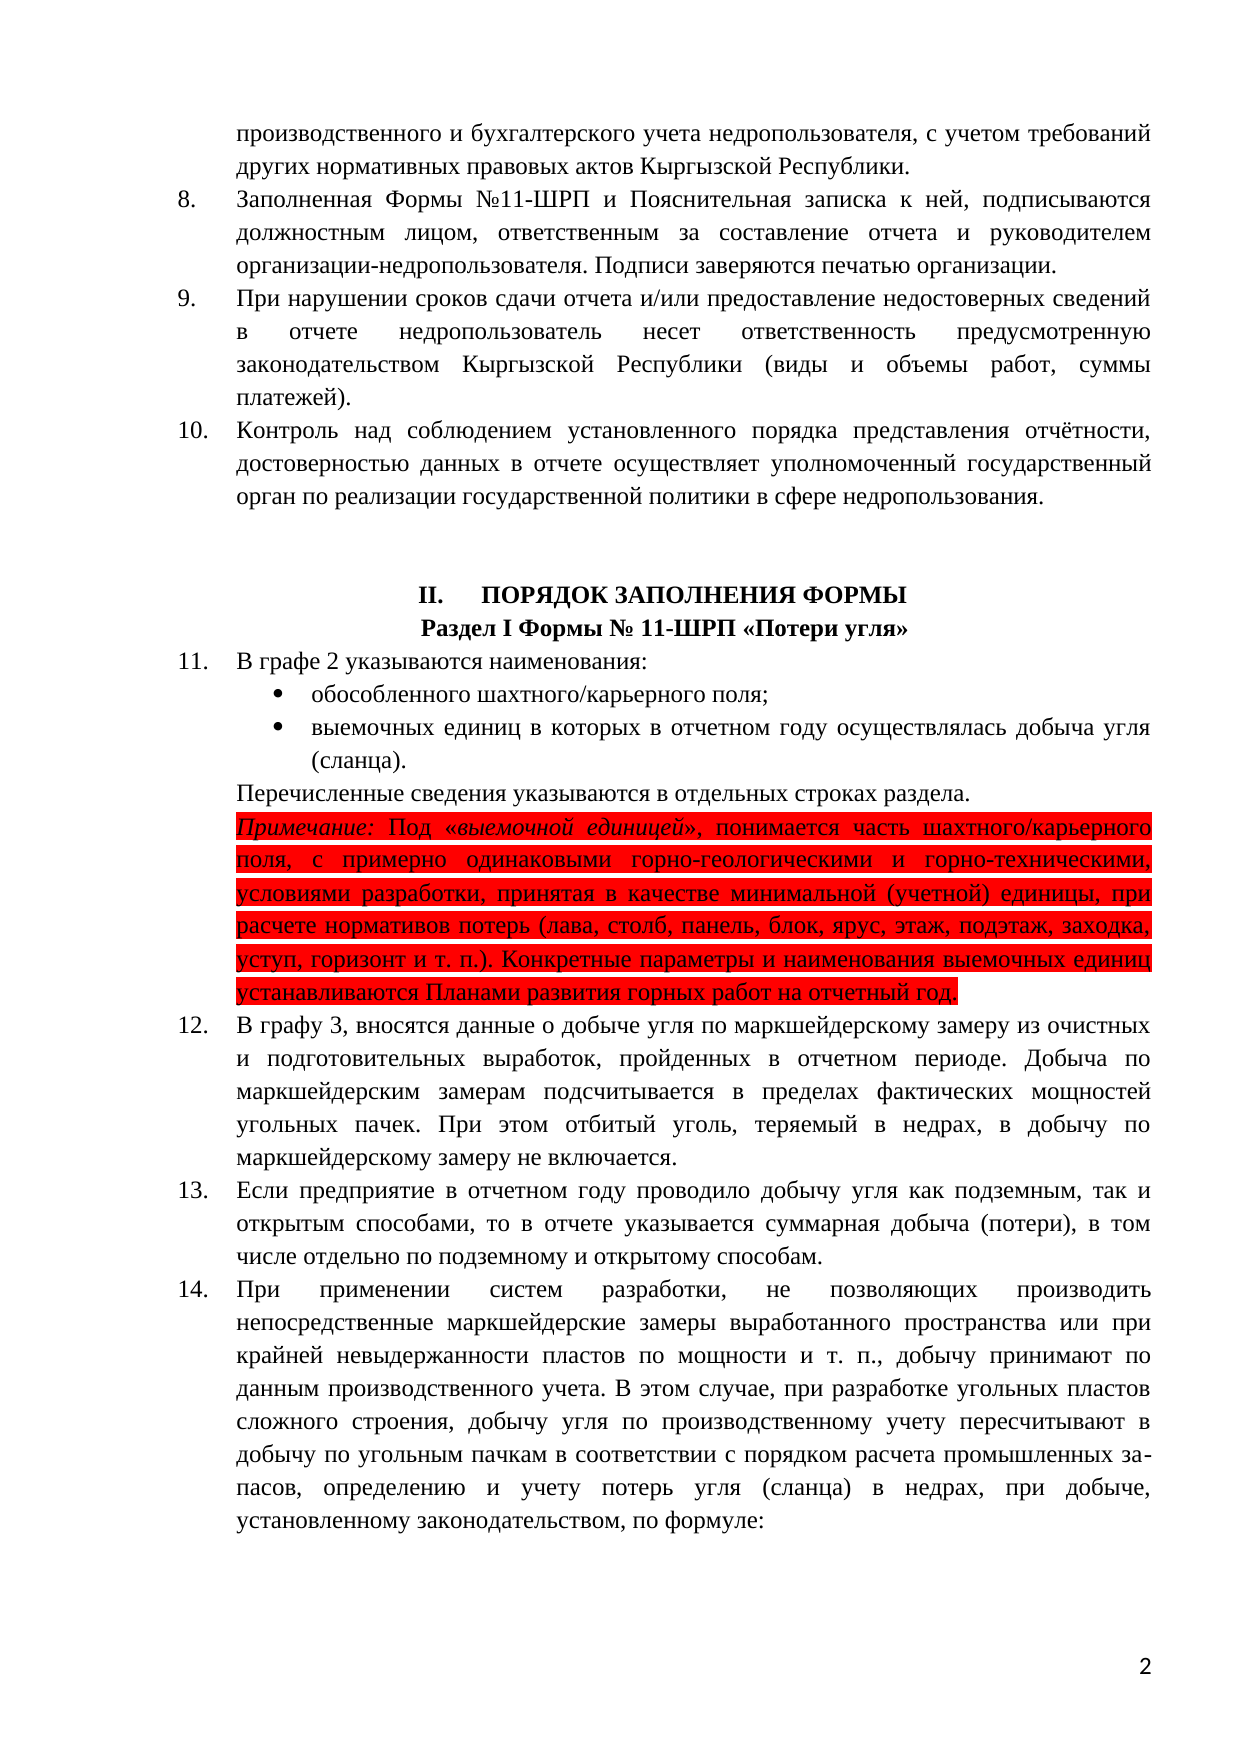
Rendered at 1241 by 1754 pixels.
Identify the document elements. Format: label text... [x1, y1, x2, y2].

text Перечисленные сведения указываются в отдельных строках раздела. [236, 778, 1152, 807]
list При применении систем разработки, не позволяющих производить непосредственные маркшейдерские замеры выработанного пространства или при крайней невыдержанности пластов по мощности и т. п., добычу принимают по данным производственного учета. В этом случае, при разработке угольных пластов сложного строения, добычу угля по производственному учету пересчитывают в добычу по угольным пачкам в соответствии с порядком расчета промышленных запасов, определению и учету потерь угля (сланца) в недрах, при добыче, установленному законодательством, по формуле: [177, 1274, 1152, 1534]
list выемочных единиц в которых в отчетном году осуществлялась добыча угля (сланца). [274, 712, 1152, 774]
list В графе 2 указываются наименования: [177, 646, 1152, 675]
list Если предприятие в отчетном году проводило добычу угля как подземным, так и открытым способами, то в отчете указывается суммарная добыча (потери), в том числе отдельно по подземному и открытому способам. [177, 1175, 1152, 1269]
text Примечание: Под «выемочной единицей», понимается часть шахтного/карьерного поля, с примерно одинаковыми горно-геологическими и горно-техническими, условиями разработки, принятая в качестве минимальной (учетной) единицы, при расчете нормативов потерь (лава, столб, панель, блок, ярус, этаж, подэтаж, заходка, уступ, горизонт и т. п.). Конкретные параметры и наименования выемочных единиц устанавливаются Планами развития горных работ на отчетный год. [236, 972, 1152, 1005]
list В графу 3, вносятся данные о добыче угля по маркшейдерскому замеру из очистных и подготовительных выработок, пройденных в отчетном периоде. Добыча по маркшейдерским замерам подсчитывается в пределах фактических мощностей угольных пачек. При этом отбитый уголь, теряемый в недрах, в добычу по маркшейдерскому замеру не включается. [177, 1010, 1152, 1171]
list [177, 118, 1152, 180]
list Заполненная Формы №11-ШРП и Пояснительная записка к ней, подписываются должностным лицом, ответственным за составление отчета и руководителем организации-недропользователя. Подписи заверяются печатью организации. [177, 184, 1152, 279]
list При нарушении сроков сдачи отчета и/или предоставление недостоверных сведений в отчете недропользователь несет ответственность предусмотренную законодательством Кыргызской Республики (виды и объемы работ, суммы платежей). [177, 283, 1152, 411]
text Раздел I Формы № 11-ШРП «Потери угля» [177, 613, 1152, 642]
list ПОРЯДОК ЗАПОЛНЕНИЯ ФОРМЫ [199, 580, 1152, 609]
list обособленного шахтного/карьерного поля; [274, 679, 1152, 708]
list Контроль над соблюдением установленного порядка представления отчётности, достоверностью данных в отчете осуществляет уполномоченный государственный орган по реализации государственной политики в сфере недропользования. [177, 415, 1152, 510]
